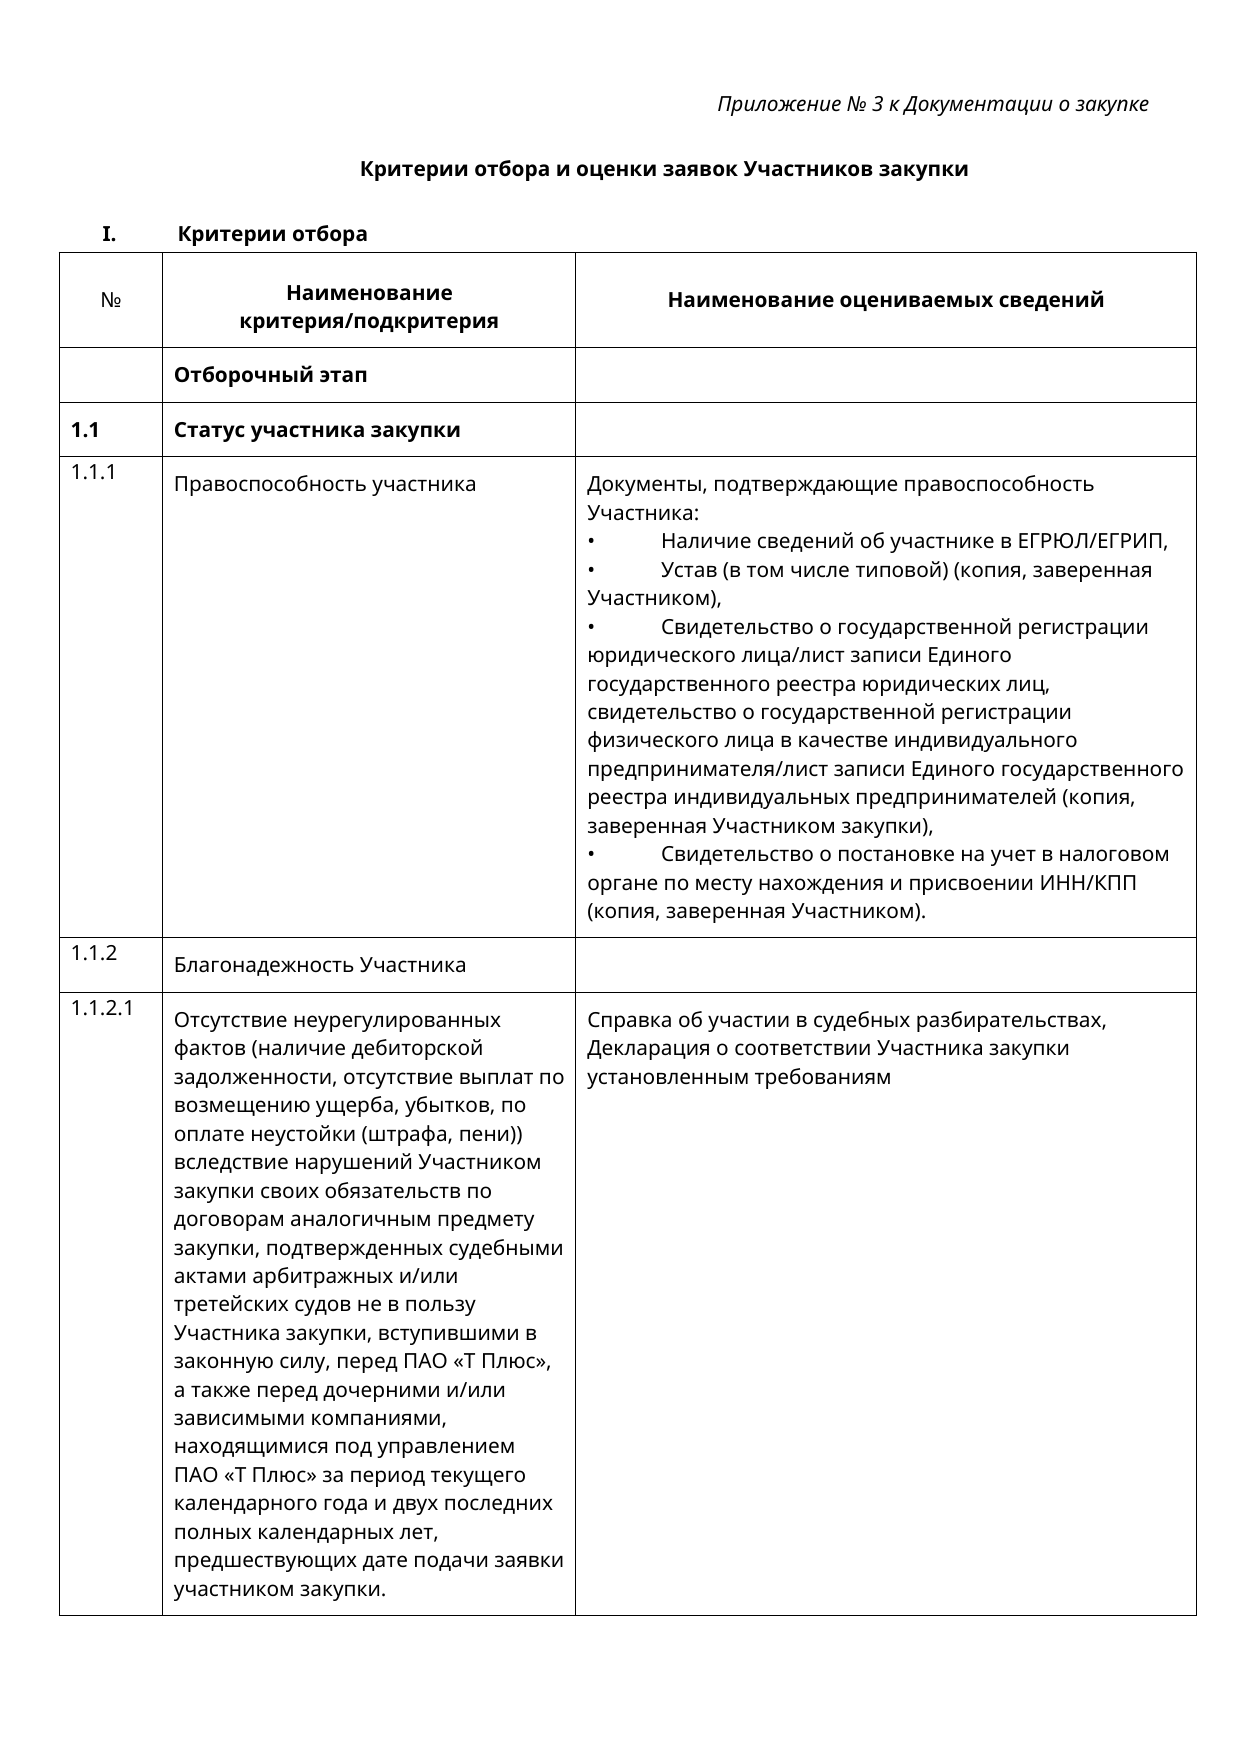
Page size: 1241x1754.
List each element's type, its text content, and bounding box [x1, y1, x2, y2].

list Критерии отбора и оценки заявок Участников закупки [177, 154, 1152, 182]
table_cell [576, 403, 1196, 456]
table_cell Благонадежность Участника [163, 938, 575, 992]
table_cell Правоспособность участника [163, 457, 575, 937]
table_cell [576, 938, 1196, 992]
table_cell 1.1 [60, 403, 162, 456]
table_cell Документы, подтверждающие правоспособность Участника: • Наличие сведений об участнике в ЕГРЮЛ/ЕГРИП, • Устав (в том числе типовой) (копия, заверенная Участником), • Свидетельство о государственной регистрации юридического лица/лист записи Единого государственного реестра юридических лиц, свидетельство о государственной регистрации физического лица в качестве индивидуального предпринимателя/лист записи Единого государственного реестра индивидуальных предпринимателей (копия, заверенная Участником закупки), • Свидетельство о постановке на учет в налоговом органе по месту нахождения и присвоении ИНН/КПП (копия, заверенная Участником). [576, 457, 1196, 937]
table_cell [576, 348, 1196, 402]
table_header Наименование оцениваемых сведений [576, 253, 1196, 347]
table_cell Отборочный этап [163, 348, 575, 402]
table_cell 1.1.2.1 [60, 993, 162, 1615]
table_cell Отсутствие неурегулированных фактов (наличие дебиторской задолженности, отсутствие выплат по возмещению ущерба, убытков, по оплате неустойки (штрафа, пени)) вследствие нарушений Участником закупки своих обязательств по договорам аналогичным предмету закупки, подтвержденных судебными актами арбитражных и/или третейских судов не в пользу Участника закупки, вступившими в законную силу, перед ПАО «Т Плюс», а также перед дочерними и/или зависимыми компаниями, находящимися под управлением ПАО «Т Плюс» за период текущего календарного года и двух последних полных календарных лет, предшествующих дате подачи заявки участником закупки. [163, 993, 575, 1615]
table_header Наименование критерия/подкритерия [163, 253, 575, 347]
table_cell 1.1.1 [60, 457, 162, 937]
table_cell [60, 348, 162, 402]
list Критерии отбора [102, 219, 1152, 247]
table_cell 1.1.2 [60, 938, 162, 992]
table_cell Справка об участии в судебных разбирательствах, Декларация о соответствии Участника закупки установленным требованиям [576, 993, 1196, 1615]
table_cell Статус участника закупки [163, 403, 575, 456]
list Приложение № 3 к Документации о закупке [252, 89, 1152, 117]
table_header № [60, 253, 162, 347]
